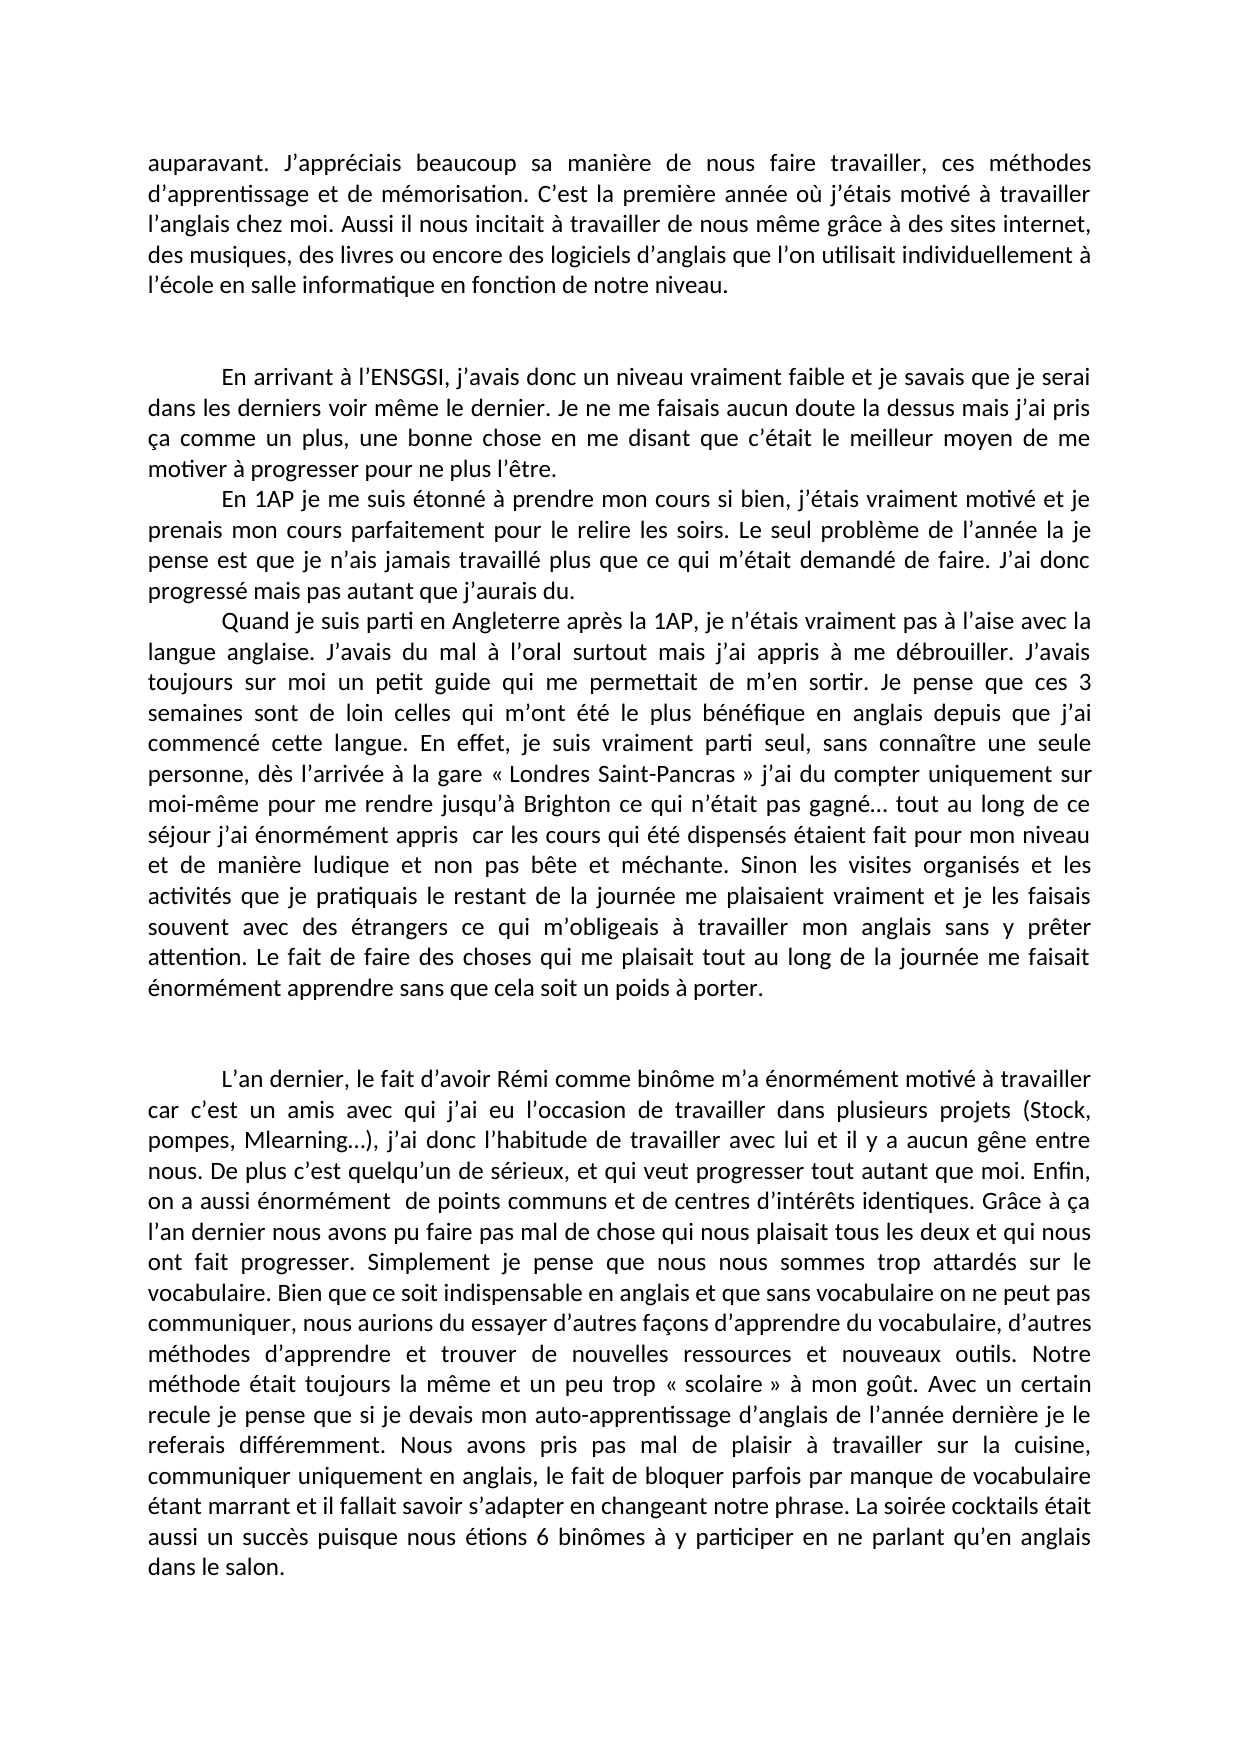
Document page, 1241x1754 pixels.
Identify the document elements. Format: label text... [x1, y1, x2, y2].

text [148, 148, 1093, 300]
text Quand je suis parti en Angleterre après la 1AP, je n’étais vraiment pas à l’aise avec la langue anglaise. J’avais du mal à l’oral surtout mais j’ai appris à me débrouiller. J’avais toujours sur moi un petit guide qui me permettait de m’en sortir. Je pense que ces 3 semaines sont de loin celles qui m’ont été le plus bénéfique en anglais depuis que j’ai commencé cette langue. En effet, je suis vraiment parti seul, sans connaître une seule personne, dès l’arrivée à la gare « Londres Saint-Pancras » j’ai du compter uniquement sur moi-même pour me rendre jusqu’à Brighton ce qui n’était pas gagné… tout au long de ce séjour j’ai énormément appris car les cours qui été dispensés étaient fait pour mon niveau et de manière ludique et non pas bête et méchante. Sinon les visites organisés et les activités que je pratiquais le restant de la journée me plaisaient vraiment et je les faisais souvent avec des étrangers ce qui m’obligeais à travailler mon anglais sans y prêter attention. Le fait de faire des choses qui me plaisait tout au long de la journée me faisait énormément apprendre sans que cela soit un poids à porter. [148, 605, 1093, 1002]
text En arrivant à l’ENSGSI, j’avais donc un niveau vraiment faible et je savais que je serai dans les derniers voir même le dernier. Je ne me faisais aucun doute la dessus mais j’ai pris ça comme un plus, une bonne chose en me disant que c’était le meilleur moyen de me motiver à progresser pour ne plus l’être. [148, 361, 1093, 483]
text En 1AP je me suis étonné à prendre mon cours si bien, j’étais vraiment motivé et je prenais mon cours parfaitement pour le relire les soirs. Le seul problème de l’année la je pense est que je n’ais jamais travaillé plus que ce qui m’était demandé de faire. J’ai donc progressé mais pas autant que j’aurais du. [148, 483, 1093, 605]
text L’an dernier, le fait d’avoir Rémi comme binôme m’a énormément motivé à travailler car c’est un amis avec qui j’ai eu l’occasion de travailler dans plusieurs projets (Stock, pompes, Mlearning…), j’ai donc l’habitude de travailler avec lui et il y a aucun gêne entre nous. De plus c’est quelqu’un de sérieux, et qui veut progresser tout autant que moi. Enfin, on a aussi énormément de points communs et de centres d’intérêts identiques. Grâce à ça l’an dernier nous avons pu faire pas mal de chose qui nous plaisait tous les deux et qui nous ont fait progresser. Simplement je pense que nous nous sommes trop attardés sur le vocabulaire. Bien que ce soit indispensable en anglais et que sans vocabulaire on ne peut pas communiquer, nous aurions du essayer d’autres façons d’apprendre du vocabulaire, d’autres méthodes d’apprendre et trouver de nouvelles ressources et nouveaux outils. Notre méthode était toujours la même et un peu trop « scolaire » à mon goût. Avec un certain recule je pense que si je devais mon auto-apprentissage d’anglais de l’année dernière je le referais différemment. Nous avons pris pas mal de plaisir à travailler sur la cuisine, communiquer uniquement en anglais, le fait de bloquer parfois par manque de vocabulaire étant marrant et il fallait savoir s’adapter en changeant notre phrase. La soirée cocktails était aussi un succès puisque nous étions 6 binômes à y participer en ne parlant qu’en anglais dans le salon. [148, 1063, 1093, 1582]
